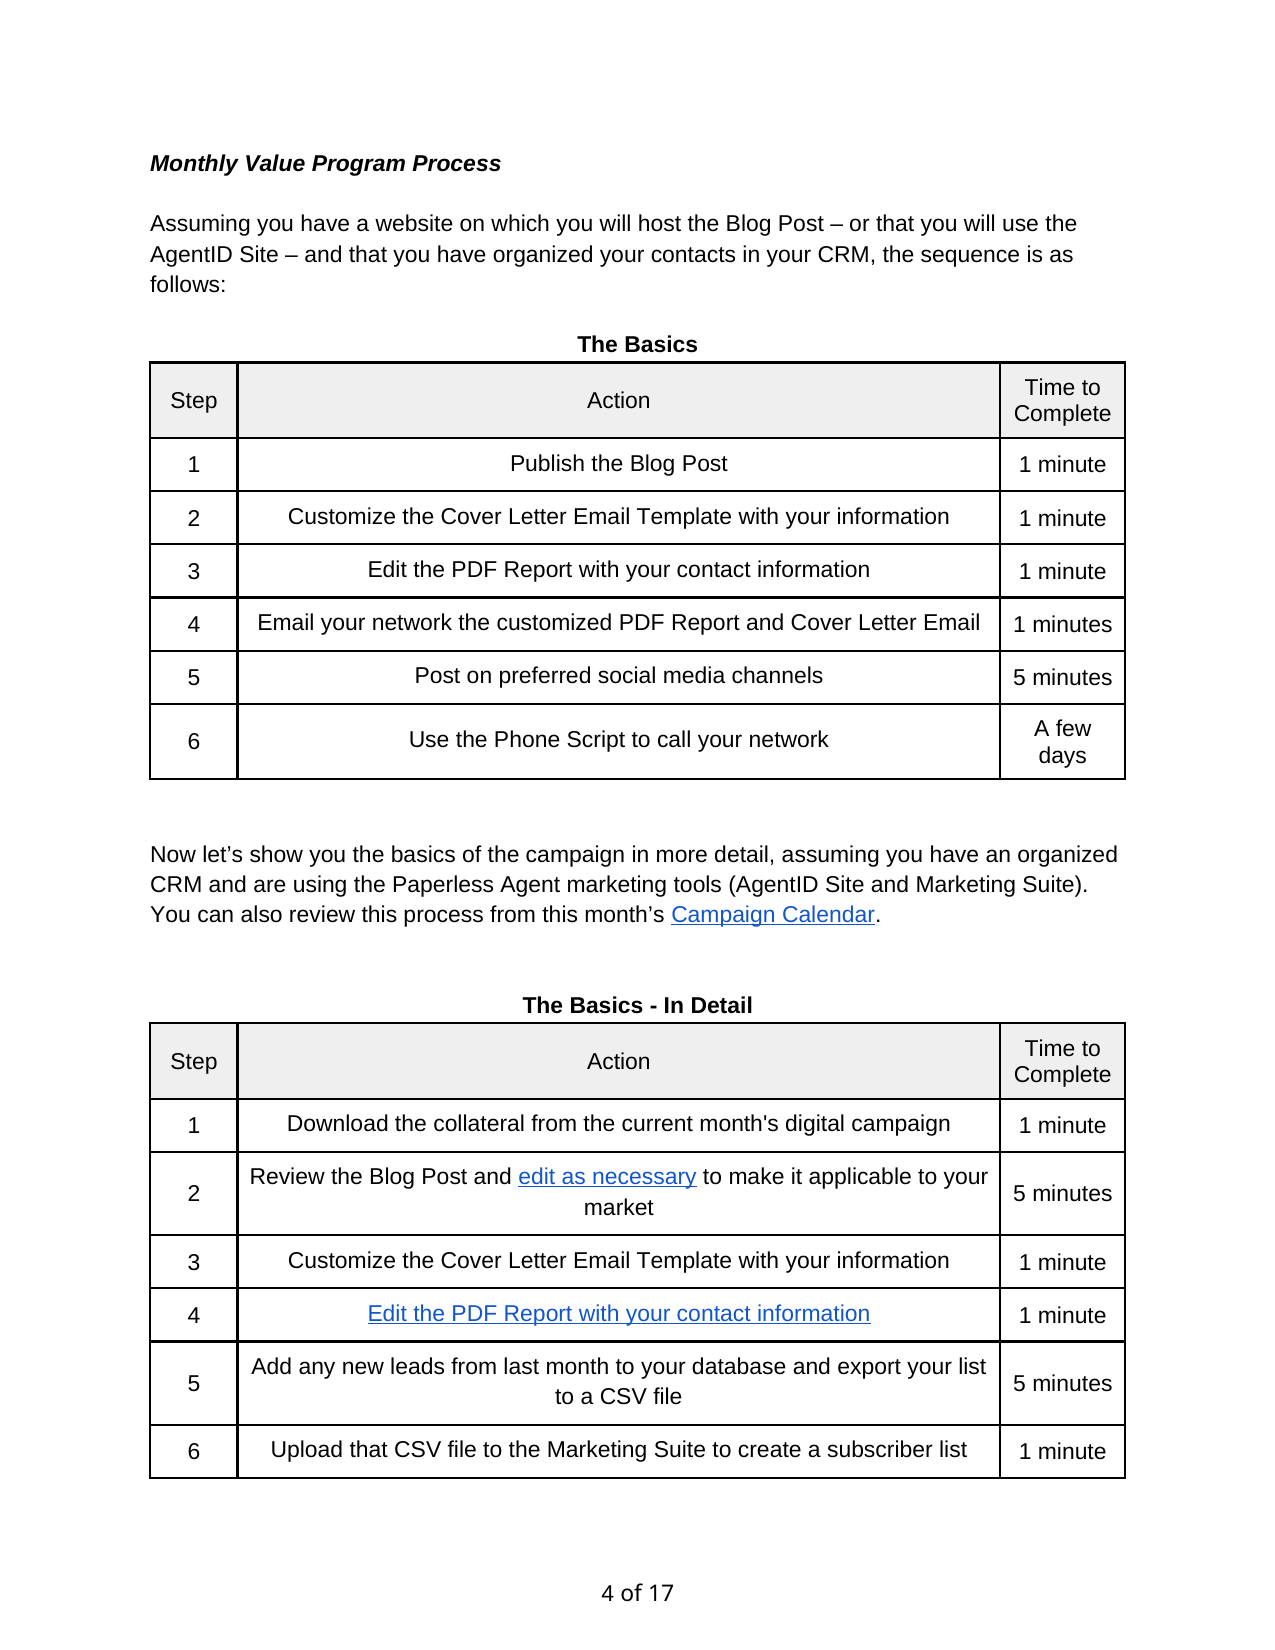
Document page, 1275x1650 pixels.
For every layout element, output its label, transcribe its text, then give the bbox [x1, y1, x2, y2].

subtitle The Basics [150, 331, 1125, 358]
table_cell 5 minutes [1001, 1343, 1124, 1424]
table_cell 1 minute [1001, 1289, 1124, 1340]
table_cell Add any new leads from last month to your database and export your list to a CSV file [239, 1343, 999, 1424]
table_cell 4 [151, 1289, 236, 1340]
table_cell Review the Blog Post and edit as necessary to make it applicable to your market [239, 1153, 999, 1234]
table_cell 5 [151, 652, 236, 703]
subtitle Monthly Value Program Process [150, 150, 1125, 176]
table_cell 1 minute [1001, 1426, 1124, 1477]
table_cell 3 [151, 545, 236, 596]
table_cell Edit the PDF Report with your contact information [239, 545, 999, 596]
table_cell 2 [151, 1153, 236, 1234]
table_cell 1 [151, 439, 236, 490]
table_cell 1 minute [1001, 439, 1124, 490]
table_header Action [239, 364, 999, 437]
table_header Time to Complete [1001, 1024, 1124, 1098]
table_cell 5 [151, 1343, 236, 1424]
table_cell 6 [151, 705, 236, 778]
table_cell Edit the PDF Report with your contact information [239, 1289, 999, 1340]
text Assuming you have a website on which you will host the Blog Post – or that you will use the AgentID Site – and that you have organized your contacts in your CRM, the sequence is as follows: [150, 210, 1125, 297]
table_cell 1 minutes [1001, 599, 1124, 649]
table_header Action [239, 1024, 999, 1098]
subtitle The Basics - In Detail [150, 992, 1125, 1018]
table_cell 1 minute [1001, 492, 1124, 543]
table_cell 1 [151, 1100, 236, 1151]
table_cell Email your network the customized PDF Report and Cover Letter Email [239, 599, 999, 649]
table_cell Customize the Cover Letter Email Template with your information [239, 1236, 999, 1287]
table_cell 4 [151, 599, 236, 649]
table_cell 1 minute [1001, 1100, 1124, 1151]
table_cell Post on preferred social media channels [239, 652, 999, 703]
table_header Step [151, 1024, 236, 1098]
table_cell Publish the Blog Post [239, 439, 999, 490]
table_header Time to Complete [1001, 364, 1124, 437]
table_cell 2 [151, 492, 236, 543]
text Now let’s show you the basics of the campaign in more detail, assuming you have an organized CRM and are using the Paperless Agent marketing tools (AgentID Site and Marketing Suite). You can also review this process from this month’s Campaign Calendar. [150, 841, 1125, 928]
table_cell 1 minute [1001, 545, 1124, 596]
table_cell 6 [151, 1426, 236, 1477]
table_header Step [151, 364, 236, 437]
table_cell Download the collateral from the current month's digital campaign [239, 1100, 999, 1151]
table_cell Use the Phone Script to call your network [239, 705, 999, 778]
table_cell A few days [1001, 705, 1124, 778]
table_cell 5 minutes [1001, 652, 1124, 703]
table_cell 3 [151, 1236, 236, 1287]
table_cell 5 minutes [1001, 1153, 1124, 1234]
table_cell Upload that CSV file to the Marketing Suite to create a subscriber list [239, 1426, 999, 1477]
table_cell Customize the Cover Letter Email Template with your information [239, 492, 999, 543]
table_cell 1 minute [1001, 1236, 1124, 1287]
